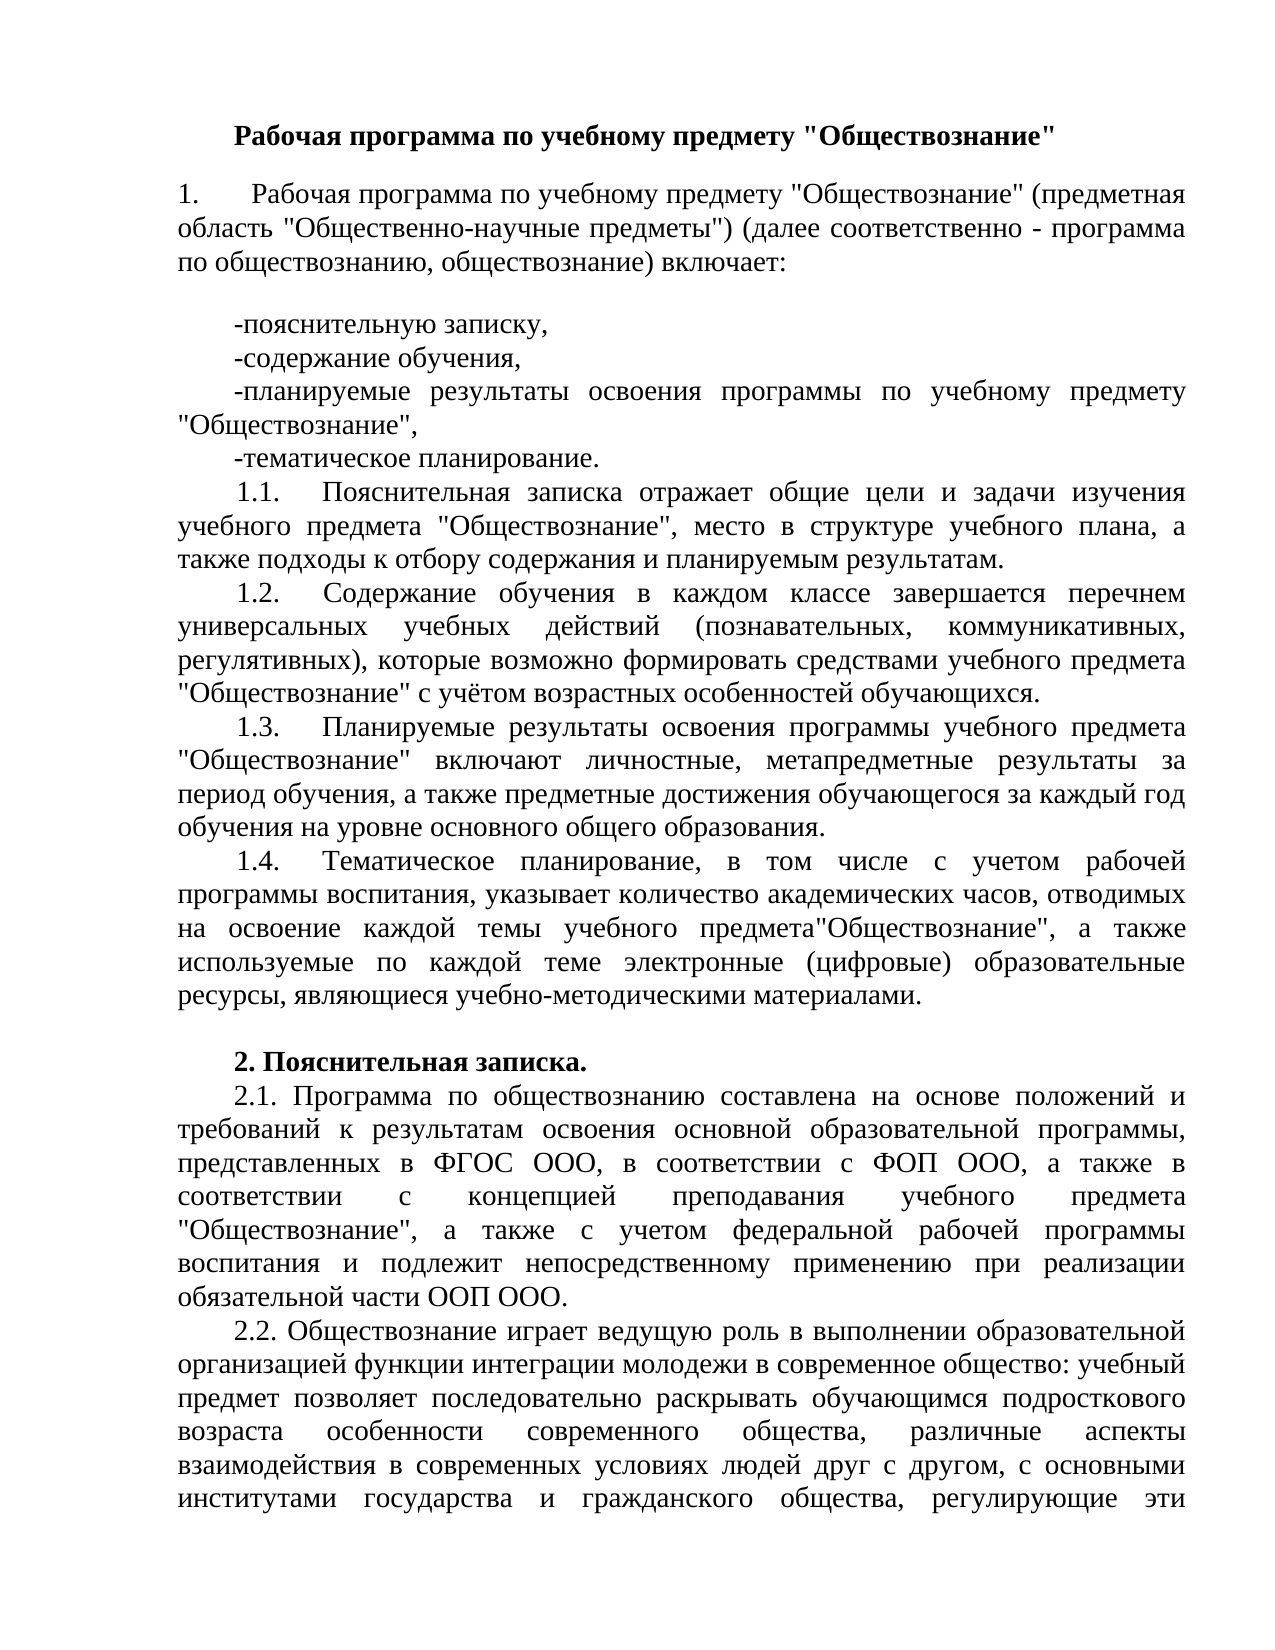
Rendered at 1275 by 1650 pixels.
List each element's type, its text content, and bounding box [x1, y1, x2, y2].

text Рабочая программа по учебному предмету "Обществознание" [177, 118, 1186, 152]
list Планируемые результаты освоения программы учебного предмета "Обществознание" включают личностные, метапредметные результаты за период обучения, а также предметные достижения обучающегося за каждый год обучения на уровне основного общего образования. [177, 709, 1186, 843]
list Тематическое планирование, в том числе с учетом рабочей программы воспитания, указывает количество академических часов, отводимых на освоение каждой темы учебного предмета"Обществознание", а также используемые по каждой теме электронные (цифровые) образовательные ресурсы, являющиеся учебно-методическими материалами. [177, 843, 1186, 1011]
text -содержание обучения, [177, 340, 1186, 373]
text 2.1. Программа по обществознанию составлена на основе положений и требований к результатам освоения основной образовательной программы, представленных в ФГОС ООО, в соответствии с ФОП ООО, а также в соответствии с концепцией преподавания учебного предмета "Обществознание", а также с учетом федеральной рабочей программы воспитания и подлежит непосредственному применению при реализации обязательной части ООП ООО. [177, 1078, 1186, 1313]
list Рабочая программа по учебному предмету "Обществознание" (предметная область "Общественно-научные предметы") (далее соответственно - программа по обществознанию, обществознание) включает: [177, 177, 1186, 277]
text 2. Пояснительная записка. [177, 1044, 1186, 1078]
list Содержание обучения в каждом классе завершается перечнем универсальных учебных действий (познавательных, коммуникативных, регулятивных), которые возможно формировать средствами учебного предмета "Обществознание" с учётом возрастных особенностей обучающихся. [177, 575, 1186, 709]
list Пояснительная записка отражает общие цели и задачи изучения учебного предмета "Обществознание", место в структуре учебного плана, а также подходы к отбору содержания и планируемым результатам. [177, 474, 1186, 575]
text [177, 1313, 1186, 1514]
text -планируемые результаты освоения программы по учебному предмету "Обществознание", [177, 373, 1186, 441]
text -тематическое планирование. [177, 441, 1186, 474]
text -пояснительную записку, [177, 306, 1186, 340]
